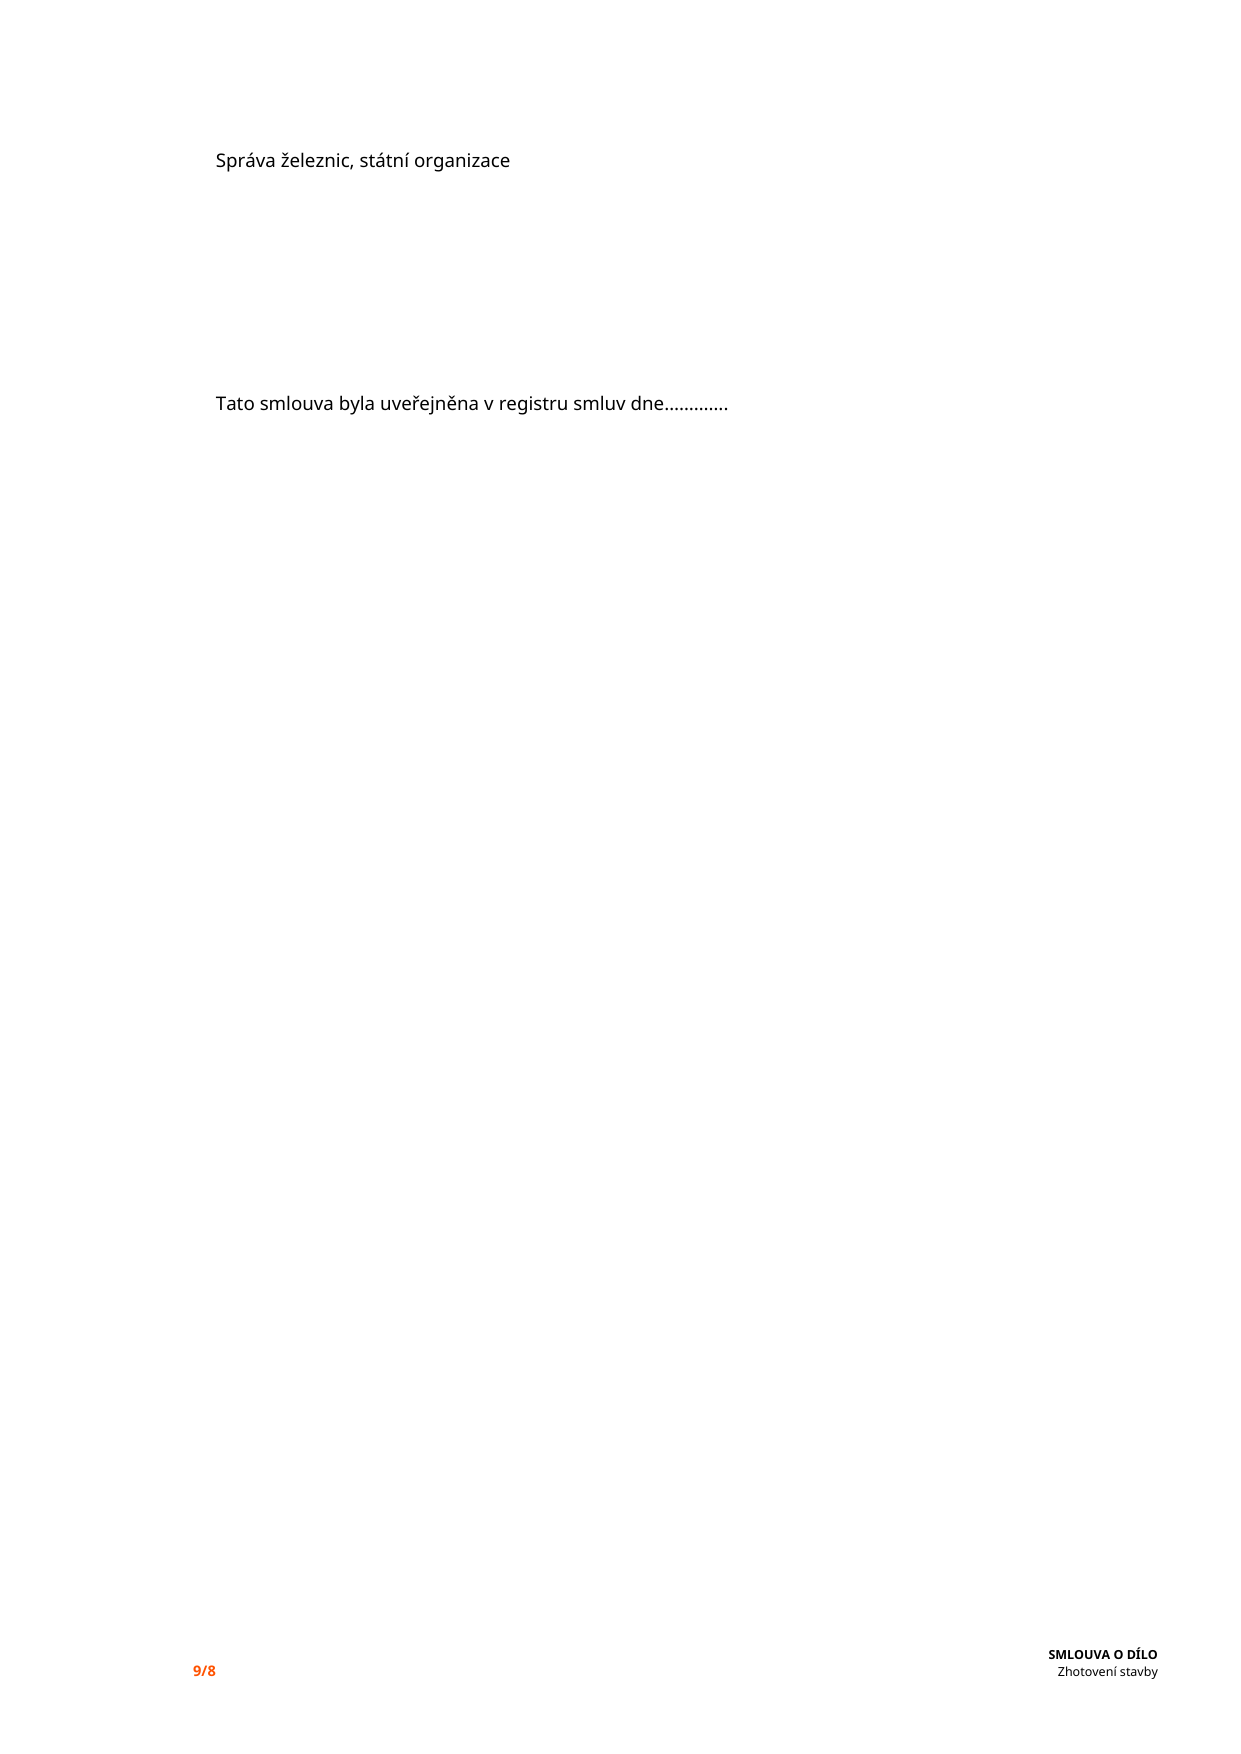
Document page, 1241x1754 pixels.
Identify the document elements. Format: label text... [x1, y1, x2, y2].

text Správa železnic, státní organizace [216, 147, 1093, 173]
text Tato smlouva byla uveřejněna v registru smluv dne…………. [216, 391, 1093, 416]
